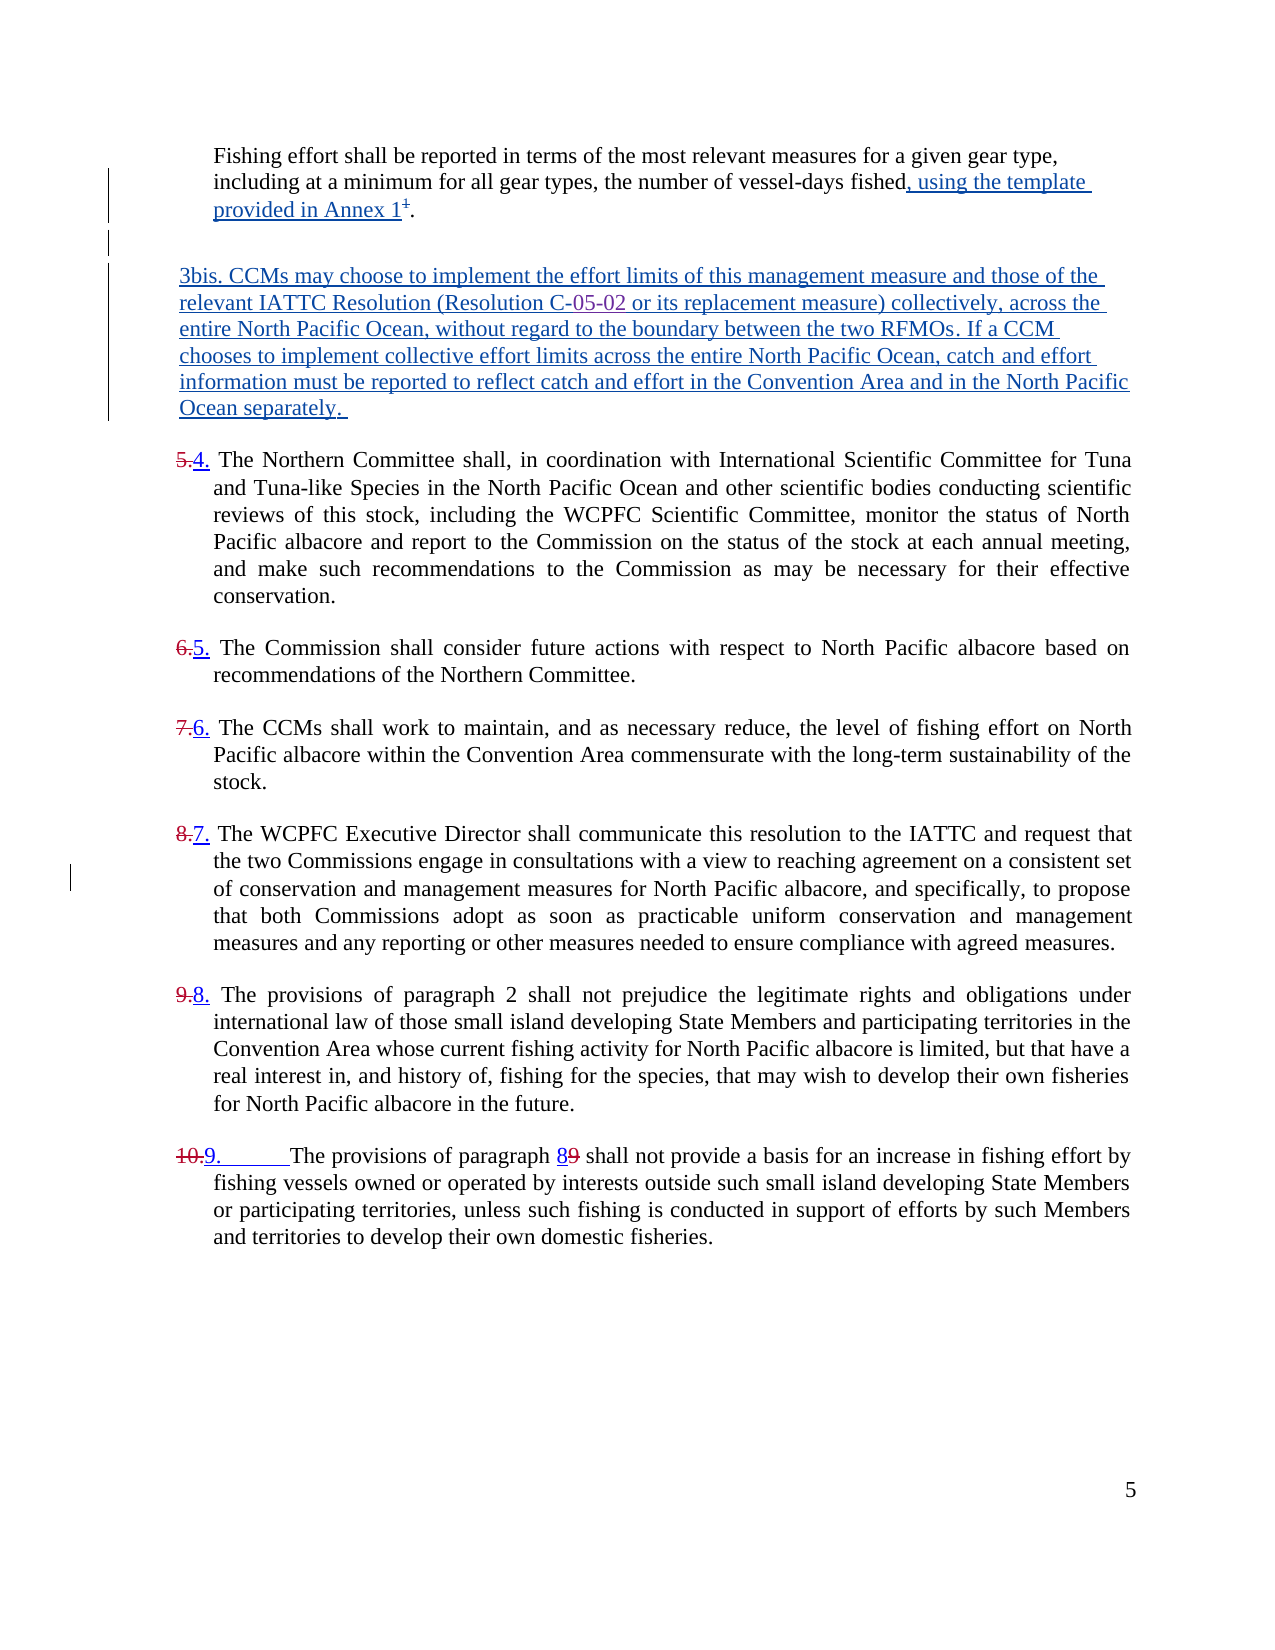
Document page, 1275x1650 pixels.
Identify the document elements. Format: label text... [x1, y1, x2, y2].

text 7.6. The CCMs shall work to maintain, and as necessary reduce, the level of fishing effort on North Pacific albacore within the Convention Area commensurate with the long-term sustainability of the stock. [176, 714, 1132, 794]
text 10.9. The provisions of paragraph 89 shall not provide a basis for an increase in fishing effort by fishing vessels owned or operated by interests outside such small island developing State Members or participating territories, unless such fishing is conducted in support of efforts by such Members and territories to develop their own domestic fisheries. [176, 1142, 1132, 1250]
text 9.8. The provisions of paragraph 2 shall not prejudice the legitimate rights and obligations under international law of those small island developing State Members and participating territories in the Convention Area whose current fishing activity for North Pacific albacore is limited, but that have a real interest in, and history of, fishing for the species, that may wish to develop their own fisheries for North Pacific albacore in the future. [176, 981, 1132, 1116]
text 5.4. The Northern Committee shall, in coordination with International Scientific Committee for Tuna and Tuna-like Species in the North Pacific Ocean and other scientific bodies conducting scientific reviews of this stock, including the WCPFC Scientific Committee, monitor the status of North Pacific albacore and report to the Commission on the status of the stock at each annual meeting, and make such recommendations to the Commission as may be necessary for their effective conservation. [176, 447, 1132, 608]
text Fishing effort shall be reported in terms of the most relevant measures for a given gear type, including at a minimum for all gear types, the number of vessel-days fished. [213, 142, 1132, 223]
text 8.7. The WCPFC Executive Director shall communicate this resolution to the IATTC and request that the two Commissions engage in consultations with a view to reaching agreement on a consistent set of conservation and management measures for North Pacific albacore, and specifically, to propose that both Commissions adopt as soon as practicable uniform conservation and management measures and any reporting or other measures needed to ensure compliance with agreed measures. [176, 820, 1132, 955]
text 6.5. The Commission shall consider future actions with respect to North Pacific albacore based on recommendations of the Northern Committee. [176, 634, 1132, 688]
